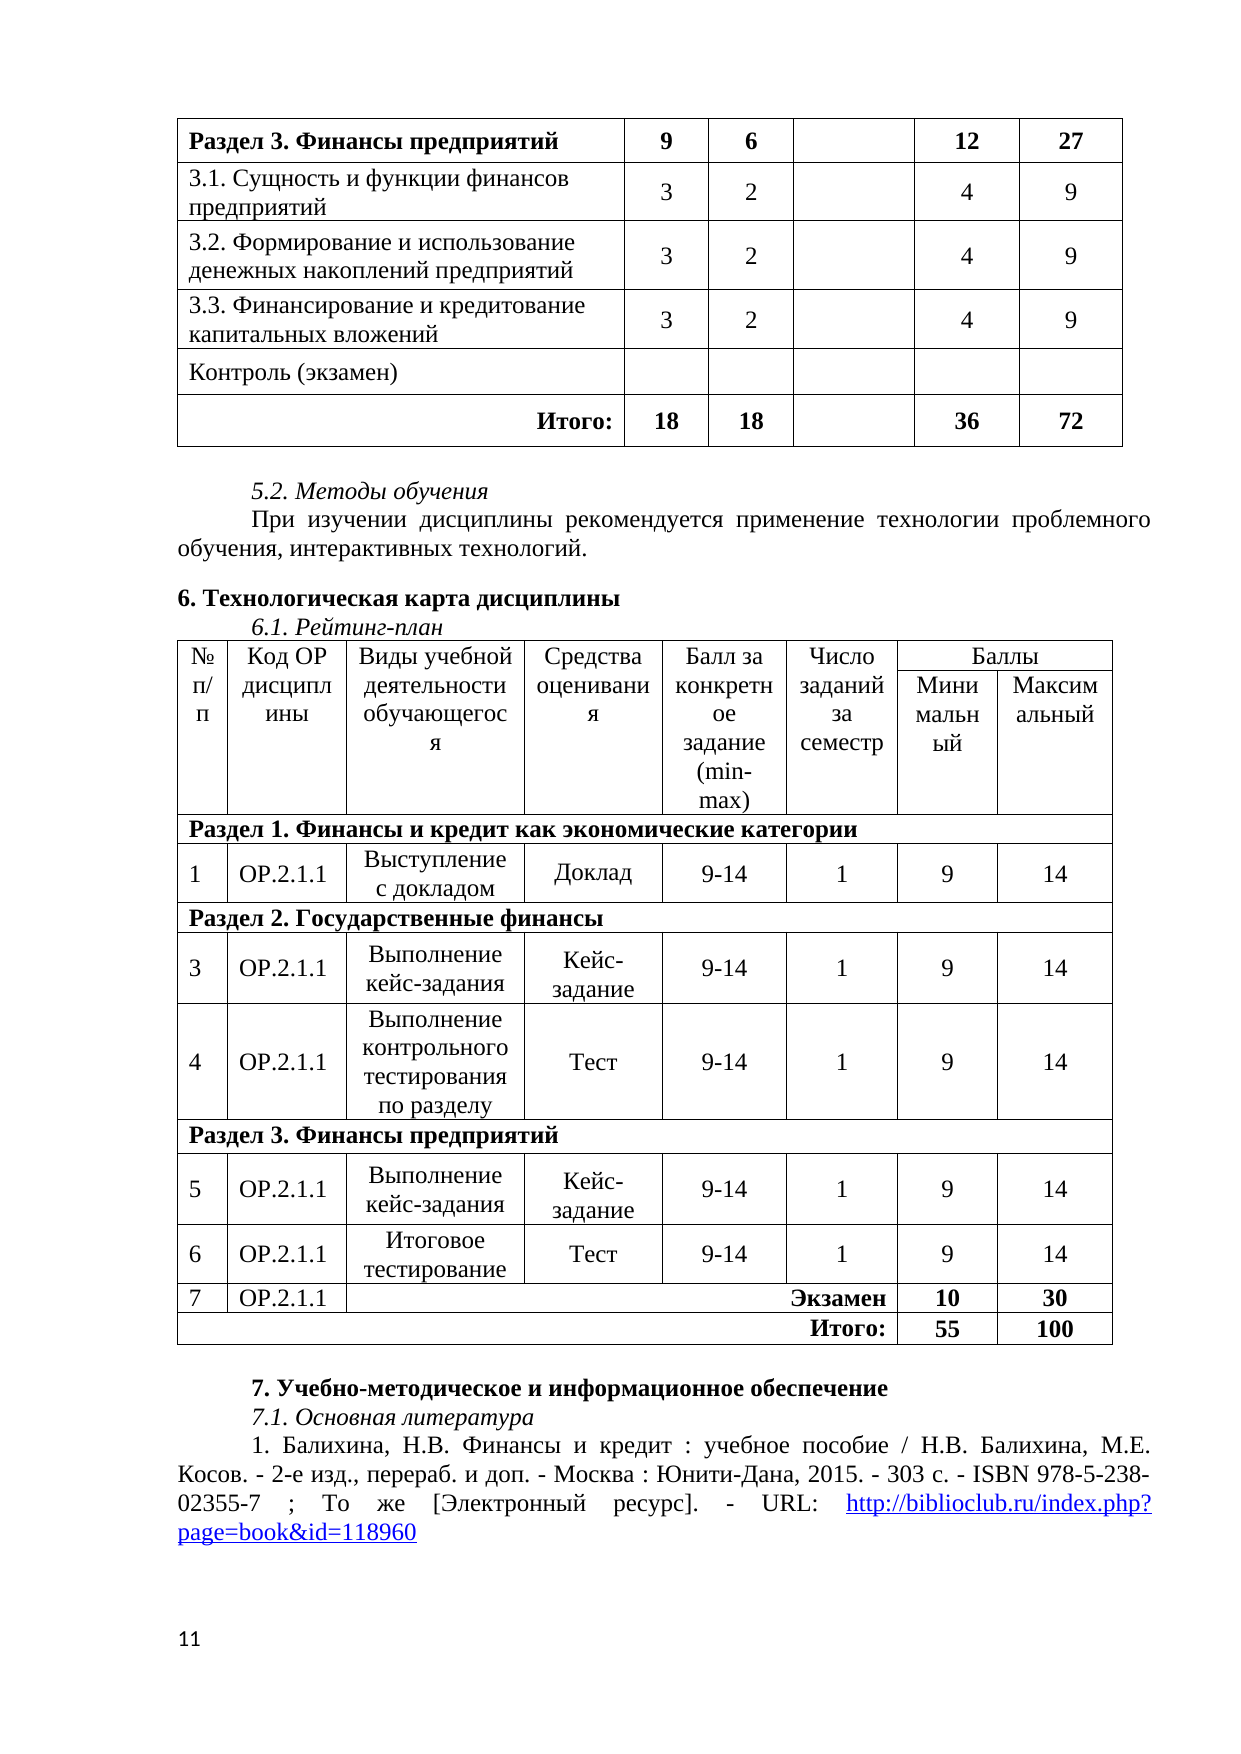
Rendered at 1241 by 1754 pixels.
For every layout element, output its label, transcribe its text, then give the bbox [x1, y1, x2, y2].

table_cell 10 [898, 1284, 997, 1312]
table_cell 9-14 [663, 933, 786, 1003]
table_cell [709, 349, 793, 394]
table_cell 1 [787, 933, 897, 1003]
text 7. Учебно-методическое и информационное обеспечение [177, 1373, 1152, 1402]
table_header Число заданий за семестр [787, 641, 897, 813]
table_cell 36 [915, 395, 1019, 446]
table_cell 1 [178, 844, 227, 902]
table_cell [625, 349, 708, 394]
table_cell Раздел 3. Финансы предприятий [178, 1120, 1112, 1153]
table_cell Минимальный [898, 671, 997, 813]
text 5.2. Методы обучения [177, 476, 1152, 504]
table_cell Выполнение контрольного тестирования по разделу [347, 1004, 524, 1119]
table_cell Выполнение кейс-задания [347, 933, 524, 1003]
table_cell 9 [1020, 163, 1122, 220]
table_cell 72 [1020, 395, 1122, 446]
table_cell ОР.2.1.1 [228, 1154, 346, 1224]
table_cell 1 [787, 1004, 897, 1119]
table_cell Тест [525, 1225, 662, 1282]
table_cell [794, 221, 914, 289]
table_cell [794, 163, 914, 220]
table_cell 14 [998, 1225, 1112, 1282]
table_cell 4 [915, 290, 1019, 348]
table_cell Итого: [178, 395, 624, 446]
table_cell 14 [998, 1004, 1112, 1119]
table_header Средства оценивания [525, 641, 662, 813]
table_cell 9 [1020, 221, 1122, 289]
table_cell 3.1. Сущность и функции финансов предприятий [178, 163, 624, 220]
table_cell 9-14 [663, 1004, 786, 1119]
table_cell 3 [625, 290, 708, 348]
table_cell 14 [998, 844, 1112, 902]
table_cell Выполнение кейс-задания [347, 1154, 524, 1224]
table_cell 4 [915, 163, 1019, 220]
table_cell 6 [709, 119, 793, 162]
table_cell 12 [915, 119, 1019, 162]
table_cell ОР.2.1.1 [228, 1004, 346, 1119]
table_header Код ОР дисциплины [228, 641, 346, 813]
table_cell Максимальный [998, 671, 1112, 813]
table_cell 3.2. Формирование и использование денежных накоплений предприятий [178, 221, 624, 289]
table_header Балл за конкретное задание (min-max) [663, 641, 786, 813]
table_cell 9 [898, 1154, 997, 1224]
table_cell Раздел 1. Финансы и кредит как экономические категории [178, 815, 1112, 843]
table_cell 2 [709, 290, 793, 348]
text 1. Балихина, Н.В. Финансы и кредит : учебное пособие / Н.В. Балихина, М.Е. Косов. - 2-е изд., перераб. и доп. - Москва : Юнити-Дана, 2015. - 303 с. - ISBN 978-5-238-02355-7 ; То же [Электронный ресурс]. - URL: http://biblioclub.ru/index.php?page=book&id=118960 [177, 1430, 1152, 1545]
table_cell Кейс-задание [525, 933, 662, 1003]
table_cell 9-14 [663, 844, 786, 902]
table_cell 9 [1020, 290, 1122, 348]
table_cell ОР.2.1.1 [228, 933, 346, 1003]
table_cell [915, 349, 1019, 394]
table_cell 9 [898, 1004, 997, 1119]
table_cell 4 [178, 1004, 227, 1119]
table_cell Доклад [525, 844, 662, 902]
table_cell 2 [709, 221, 793, 289]
table_cell Раздел 3. Финансы предприятий [178, 119, 624, 162]
table_cell 1 [787, 1154, 897, 1224]
table_cell 9-14 [663, 1154, 786, 1224]
table_cell 1 [787, 844, 897, 902]
table_cell 3 [625, 221, 708, 289]
table_header № п/п [178, 641, 227, 813]
table_cell Итого: [178, 1313, 897, 1343]
table_cell 9-14 [663, 1225, 786, 1282]
table_header Баллы [898, 641, 1112, 670]
table_cell ОР.2.1.1 [228, 844, 346, 902]
text 6.1. Рейтинг-план [177, 612, 1152, 640]
table_cell 9 [898, 933, 997, 1003]
table_cell Выступление с докладом [347, 844, 524, 902]
table_cell Раздел 2. Государственные финансы [178, 903, 1112, 932]
table_cell 55 [898, 1313, 997, 1343]
table_cell 18 [709, 395, 793, 446]
table_cell [794, 119, 914, 162]
table_cell 2 [709, 163, 793, 220]
table_header Виды учебной деятельности обучающегося [347, 641, 524, 813]
table_cell 14 [998, 933, 1112, 1003]
table_cell ОР.2.1.1 [228, 1225, 346, 1282]
text 7.1. Основная литература [177, 1402, 1152, 1430]
table_cell ОР.2.1.1 [228, 1284, 346, 1312]
table_cell 6 [178, 1225, 227, 1282]
table_cell 100 [998, 1313, 1112, 1343]
table_cell 3 [178, 933, 227, 1003]
text При изучении дисциплины рекомендуется применение технологии проблемного обучения, интерактивных технологий. [177, 504, 1152, 562]
table_cell 4 [915, 221, 1019, 289]
table_cell 7 [178, 1284, 227, 1312]
table_cell 30 [998, 1284, 1112, 1312]
table_cell 18 [625, 395, 708, 446]
table_cell 9 [898, 844, 997, 902]
table_cell Контроль (экзамен) [178, 349, 624, 394]
table_cell 14 [998, 1154, 1112, 1224]
table_cell 27 [1020, 119, 1122, 162]
text 6. Технологическая карта дисциплины [177, 583, 1152, 612]
table_cell [794, 395, 914, 446]
table_cell 1 [787, 1225, 897, 1282]
table_cell 9 [898, 1225, 997, 1282]
table_cell Тест [525, 1004, 662, 1119]
table_cell Кейс-задание [525, 1154, 662, 1224]
table_cell 5 [178, 1154, 227, 1224]
table_cell 9 [625, 119, 708, 162]
table_cell 3.3. Финансирование и кредитование капитальных вложений [178, 290, 624, 348]
table_cell [794, 349, 914, 394]
table_cell Итоговое тестирование [347, 1225, 524, 1282]
table_cell 3 [625, 163, 708, 220]
table_cell [794, 290, 914, 348]
table_cell Экзамен [347, 1284, 897, 1312]
table_cell [1020, 349, 1122, 394]
